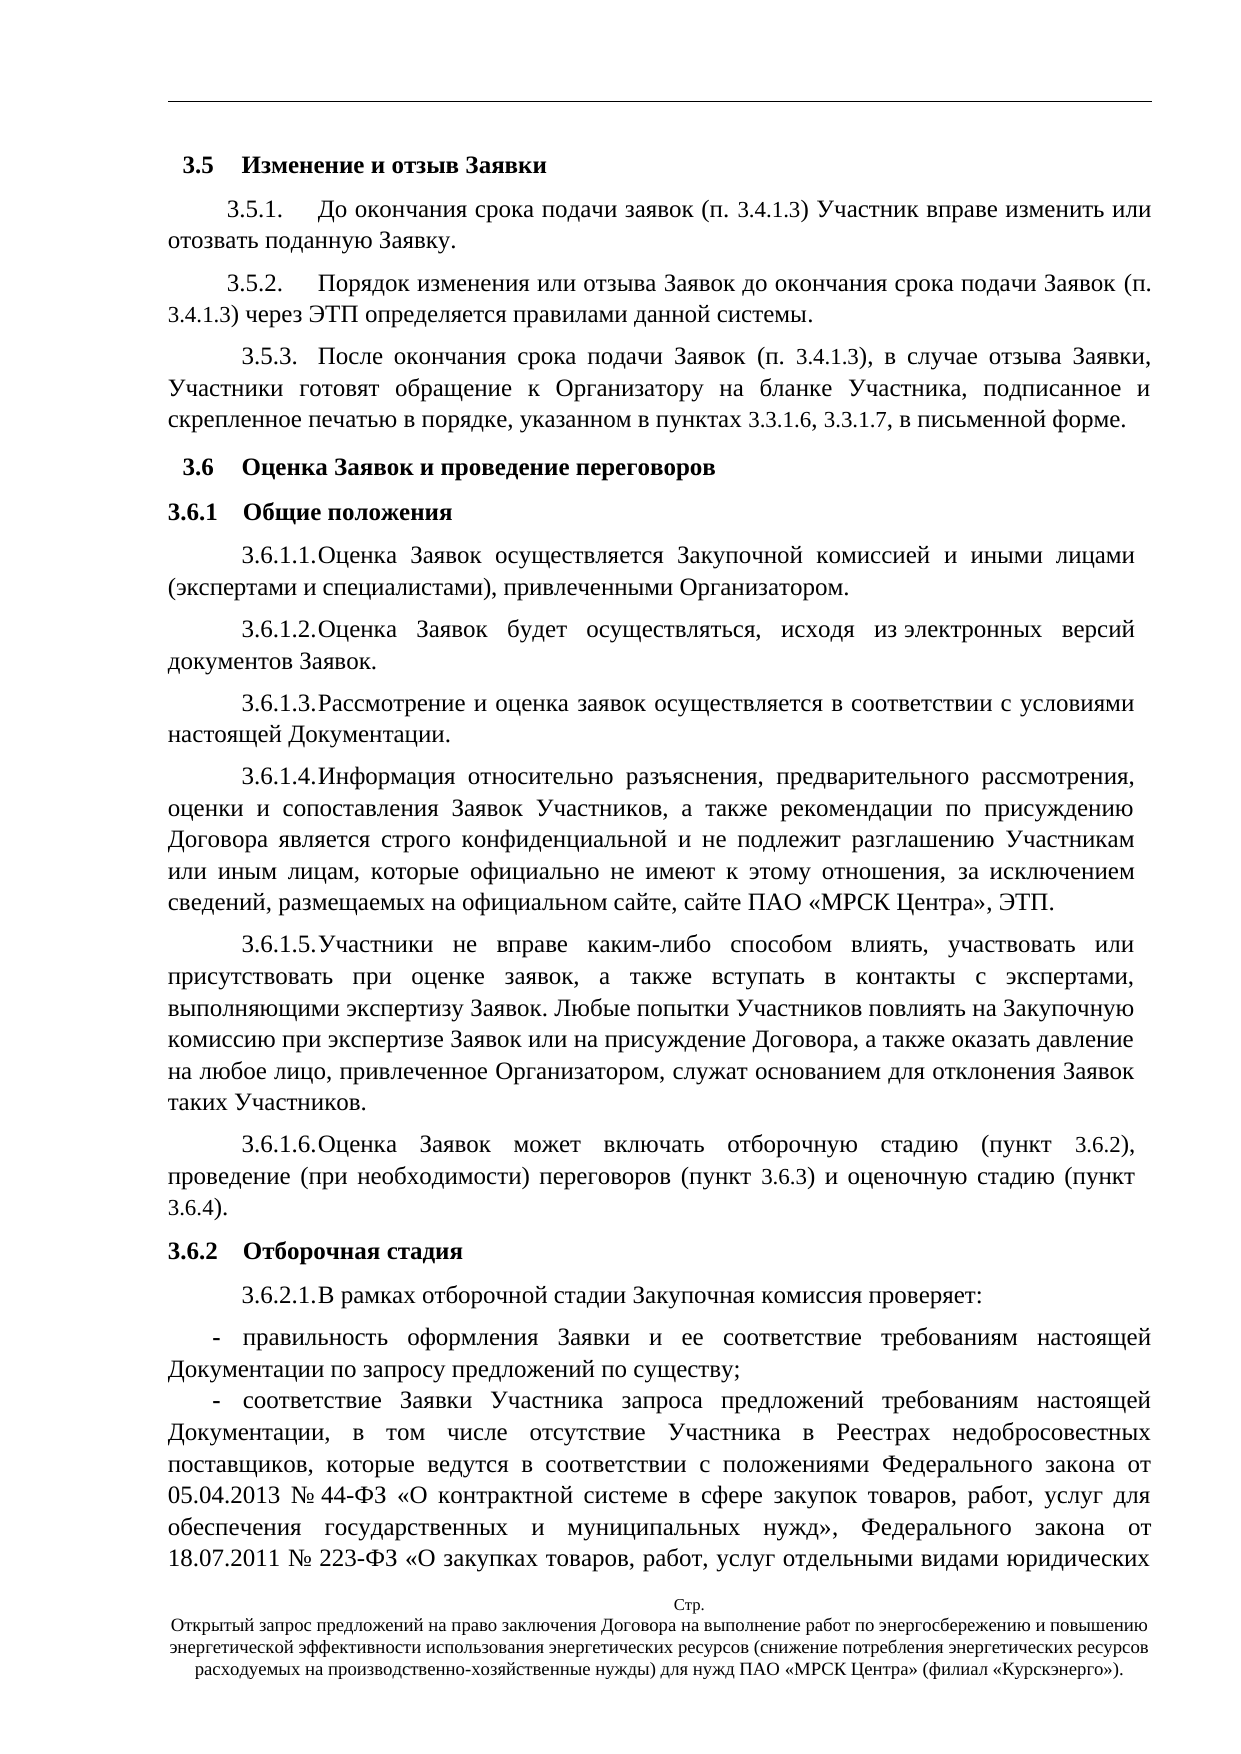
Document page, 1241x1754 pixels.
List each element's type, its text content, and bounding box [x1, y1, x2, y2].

list Рассмотрение и оценка заявок осуществляется в соответствии с условиями настоящей Документации. [168, 688, 1135, 748]
list После окончания срока подачи Заявок (п. 3.4.1.3), в случае отзыва Заявки, Участники готовят обращение к Организатору на бланке Участника, подписанное и скрепленное печатью в порядке, указанном в пунктах 3.3.1.6, 3.3.1.7, в письменной форме. [168, 341, 1152, 433]
list Оценка Заявок осуществляется Закупочной комиссией и иными лицами (экспертами и специалистами), привлеченными Организатором. [168, 541, 1135, 601]
list В рамках отборочной стадии Закупочная комиссия проверяет: [168, 1281, 1135, 1309]
subtitle Изменение и отзыв Заявки [182, 150, 1152, 179]
list Участники не вправе каким-либо способом влиять, участвовать или присутствовать при оценке заявок, а также вступать в контакты с экспертами, выполняющими экспертизу Заявок. Любые попытки Участников повлиять на Закупочную комиссию при экспертизе Заявок или на присуждение Договора, а также оказать давление на любое лицо, привлеченное Организатором, служат основанием для отклонения Заявок таких Участников. [168, 929, 1135, 1116]
subtitle Отборочная стадия [168, 1236, 1152, 1265]
list Оценка Заявок может включать отборочную стадию (пункт 3.6.2), проведение (при необходимости) переговоров (пункт 3.6.3) и оценочную стадию (пункт 3.6.4). [168, 1129, 1135, 1221]
subtitle Оценка Заявок и проведение переговоров [182, 452, 1152, 481]
list Информация относительно разъяснения, предварительного рассмотрения, оценки и сопоставления Заявок Участников, а также рекомендации по присуждению Договора является строго конфиденциальной и не подлежит разглашению Участникам или иным лицам, которые официально не имеют к этому отношения, за исключением сведений, размещаемых на официальном сайте, сайте ПАО «МРСК Центра», ЭТП. [168, 761, 1135, 916]
list правильность оформления Заявки и ее соответствие требованиям настоящей Документации по запросу предложений по существу; [168, 1322, 1152, 1383]
list Порядок изменения или отзыва Заявок до окончания срока подачи Заявок (п. 3.4.1.3) через ЭТП определяется правилами данной системы. [168, 268, 1152, 328]
subtitle Общие положения [168, 497, 1152, 525]
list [168, 1386, 1152, 1572]
list Оценка Заявок будет осуществляться, исходя из электронных версий документов Заявок. [168, 614, 1135, 674]
list До окончания срока подачи заявок (п. 3.4.1.3) Участник вправе изменить или отозвать поданную Заявку. [168, 194, 1152, 254]
